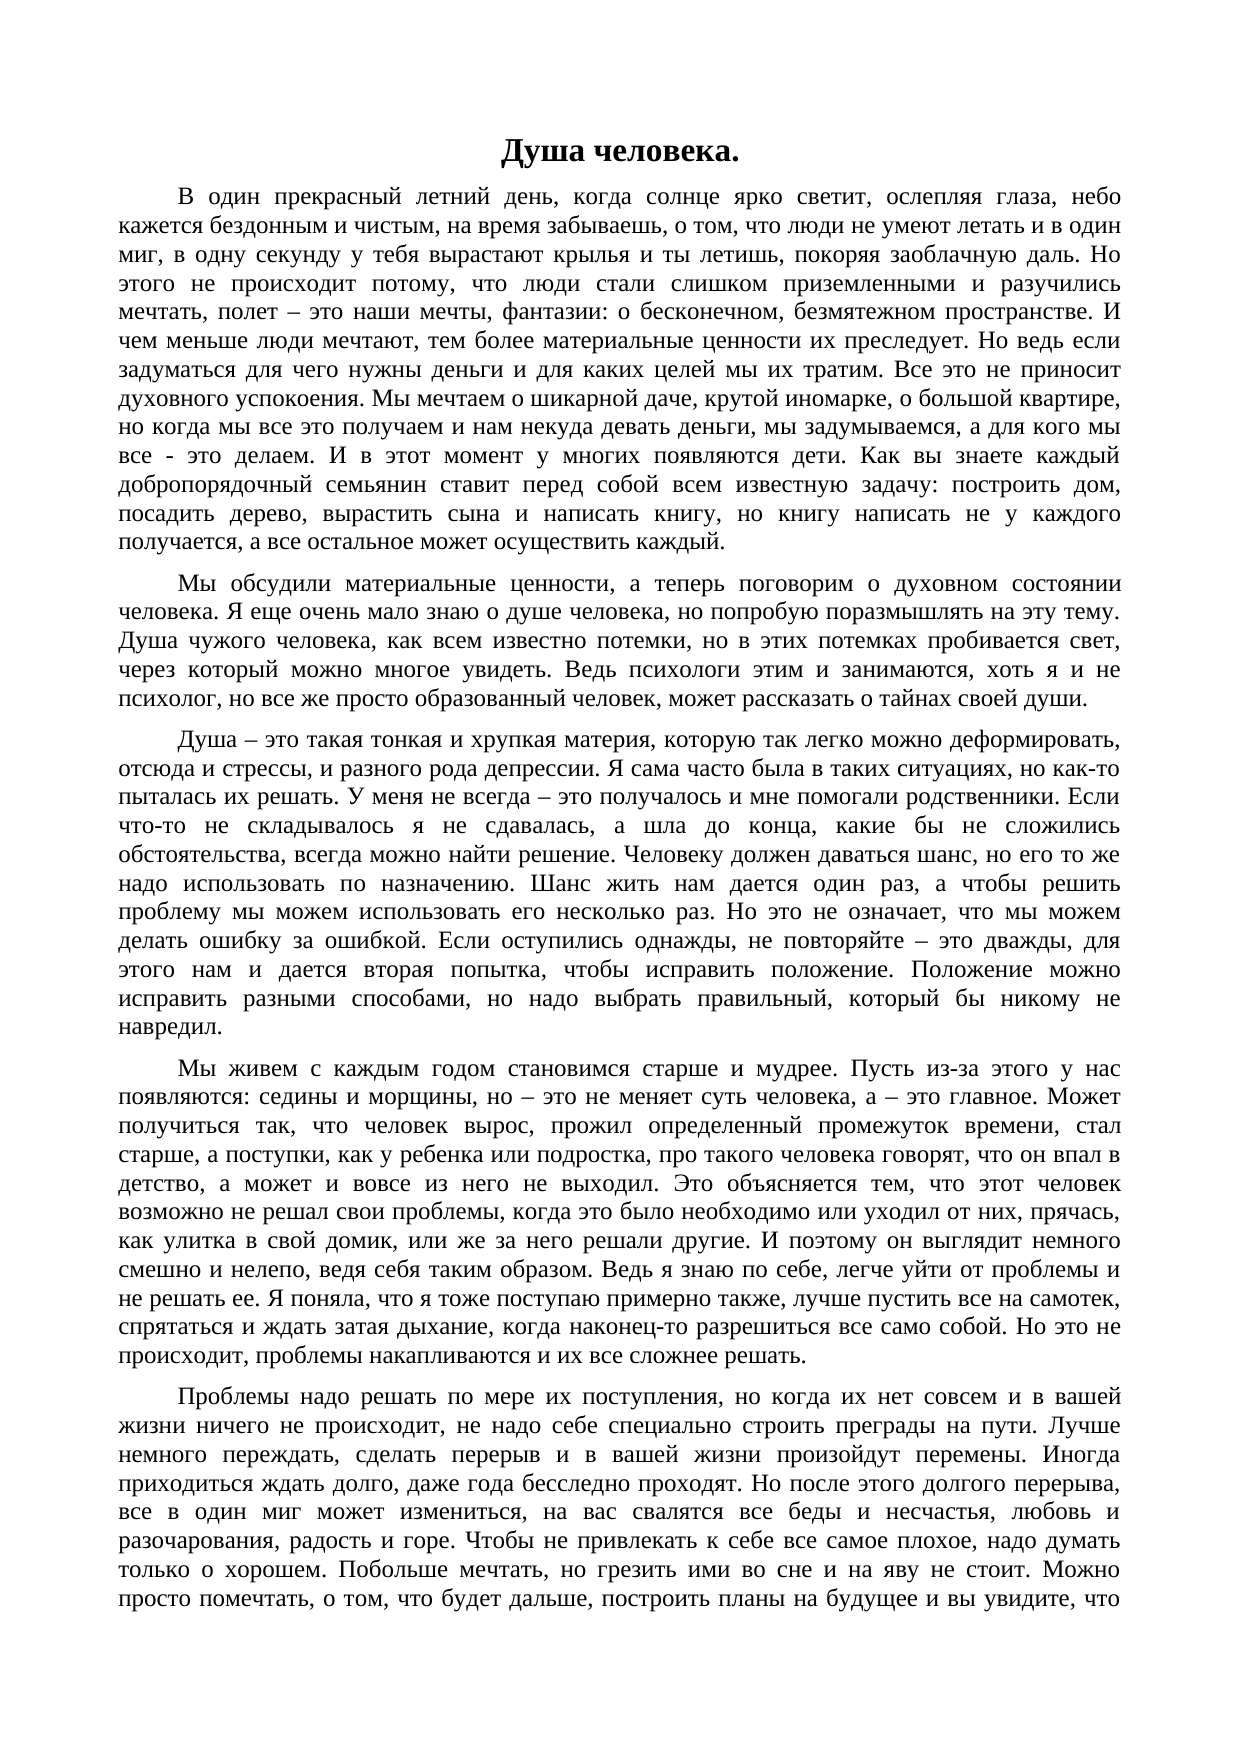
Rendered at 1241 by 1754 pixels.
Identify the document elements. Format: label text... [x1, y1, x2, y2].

text Мы живем с каждым годом становимся старше и мудрее. Пусть из-за этого у нас появляются: седины и морщины, но – это не меняет суть человека, а – это главное. Может получиться так, что человек вырос, прожил определенный промежуток времени, стал старше, а поступки, как у ребенка или подростка, про такого человека говорят, что он впал в детство, а может и вовсе из него не выходил. Это объясняется тем, что этот человек возможно не решал свои проблемы, когда это было необходимо или уходил от них, прячась, как улитка в свой домик, или же за него решали другие. И поэтому он выглядит немного смешно и нелепо, ведя себя таким образом. Ведь я знаю по себе, легче уйти от проблемы и не решать ее. Я поняла, что я тоже поступаю примерно также, лучше пустить все на самотек, спрятаться и ждать затая дыхание, когда наконец-то разрешиться все само собой. Но это не происходит, проблемы накапливаются и их все сложнее решать. [118, 1053, 1122, 1369]
text Душа – это такая тонкая и хрупкая материя, которую так легко можно деформировать, отсюда и стрессы, и разного рода депрессии. Я сама часто была в таких ситуациях, но как-то пыталась их решать. У меня не всегда – это получалось и мне помогали родственники. Если что-то не складывалось я не сдавалась, а шла до конца, какие бы не сложились обстоятельства, всегда можно найти решение. Человеку должен даваться шанс, но его то же надо использовать по назначению. Шанс жить нам дается один раз, а чтобы решить проблему мы можем использовать его несколько раз. Но это не означает, что мы можем делать ошибку за ошибкой. Если оступились однажды, не повторяйте – это дважды, для этого нам и дается вторая попытка, чтобы исправить положение. Положение можно исправить разными способами, но надо выбрать правильный, который бы никому не навредил. [118, 724, 1122, 1040]
text Мы обсудили материальные ценности, а теперь поговорим о духовном состоянии человека. Я еще очень мало знаю о душе человека, но попробую поразмышлять на эту тему. Душа чужого человека, как всем известно потемки, но в этих потемках пробивается свет, через который можно многое увидеть. Ведь психологи этим и занимаются, хоть я и не психолог, но все же просто образованный человек, может рассказать о тайнах своей души. [118, 568, 1122, 711]
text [118, 1381, 1122, 1611]
text В один прекрасный летний день, когда солнце ярко светит, ослепляя глаза, небо кажется бездонным и чистым, на время забываешь, о том, что люди не умеют летать и в один миг, в одну секунду у тебя вырастают крылья и ты летишь, покоряя заоблачную даль. Но этого не происходит потому, что люди стали слишком приземленными и разучились мечтать, полет – это наши мечты, фантазии: о бесконечном, безмятежном пространстве. И чем меньше люди мечтают, тем более материальные ценности их преследует. Но ведь если задуматься для чего нужны деньги и для каких целей мы их тратим. Все это не приносит духовного успокоения. Мы мечтаем о шикарной даче, крутой иномарке, о большой квартире, но когда мы все это получаем и нам некуда девать деньги, мы задумываемся, а для кого мы все - это делаем. И в этот момент у многих появляются дети. Как вы знаете каждый добропорядочный семьянин ставит перед собой всем известную задачу: построить дом, посадить дерево, вырастить сына и написать книгу, но книгу написать не у каждого получается, а все остальное может осуществить каждый. [118, 181, 1122, 555]
text Душа человека. [118, 131, 1122, 169]
